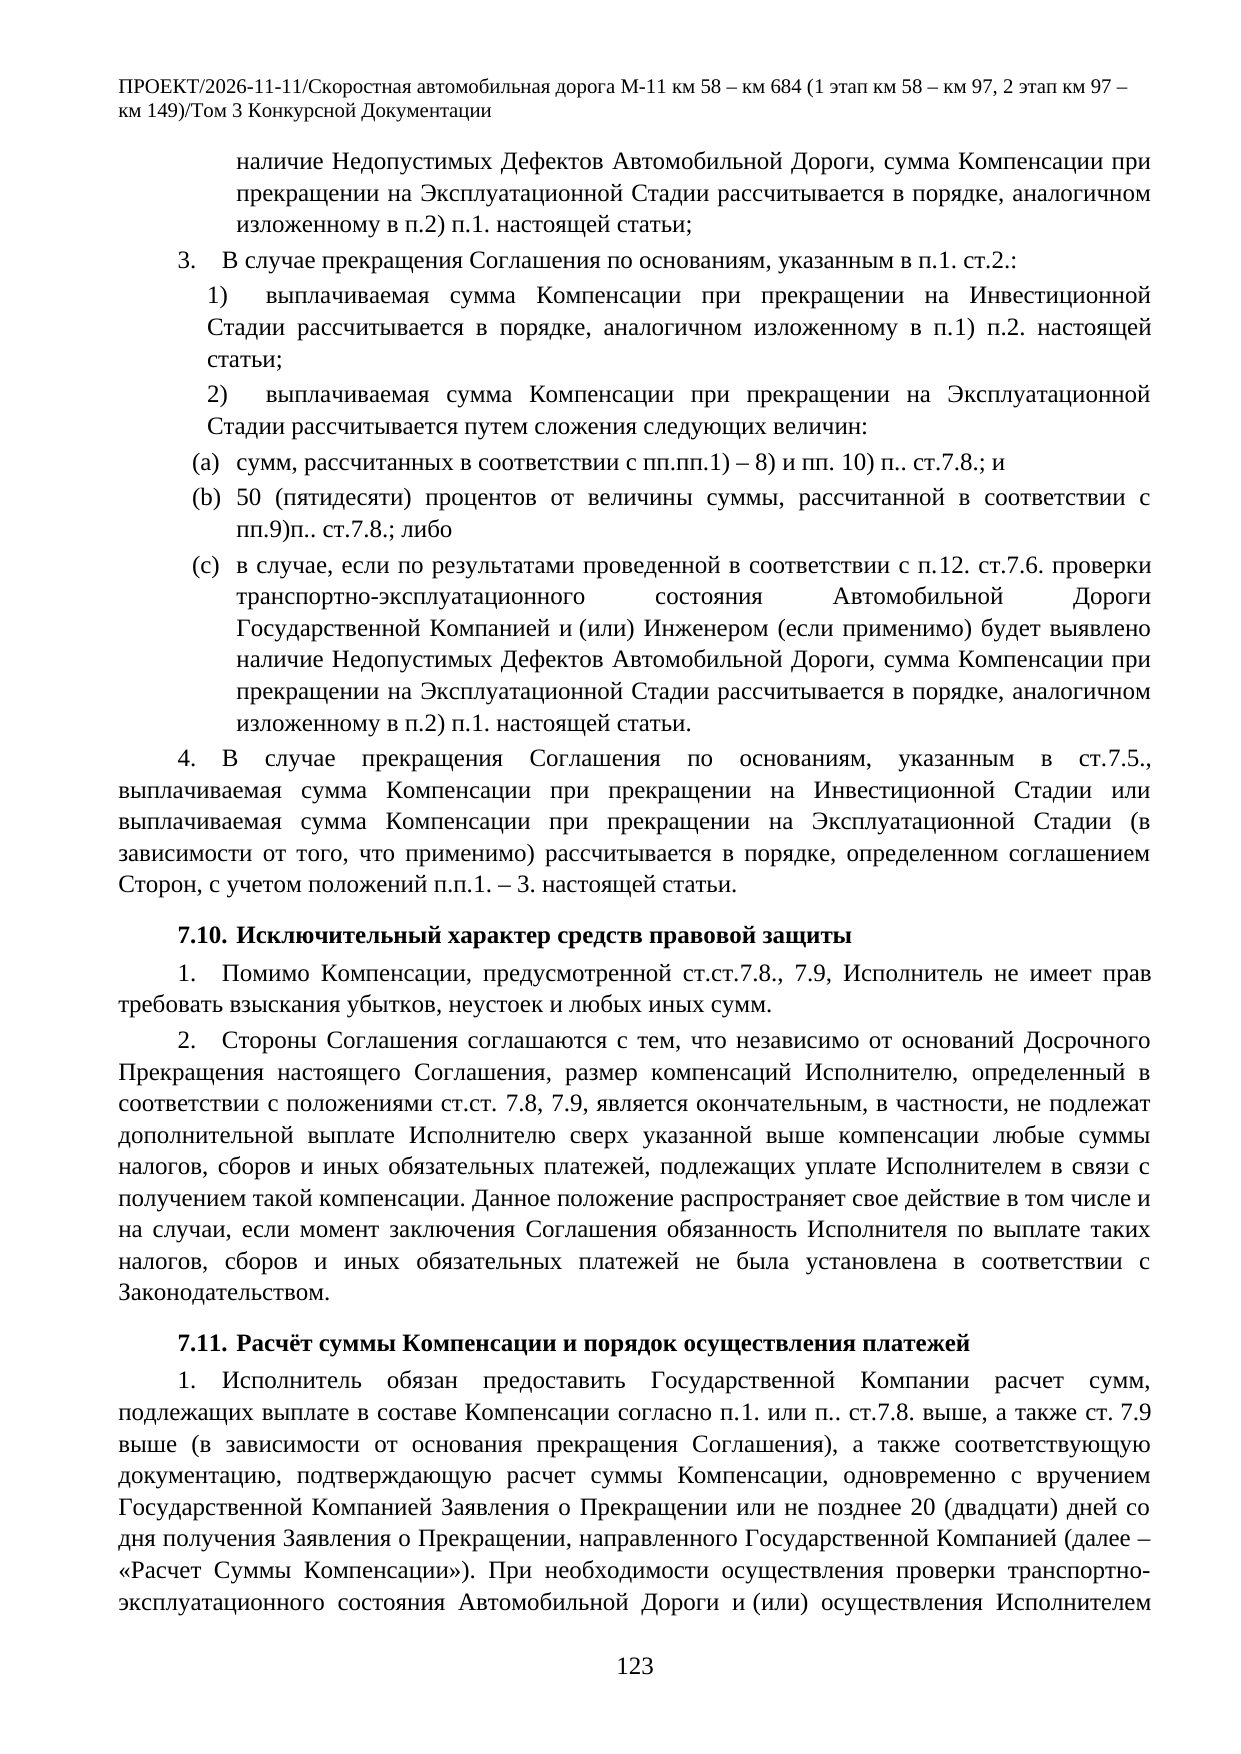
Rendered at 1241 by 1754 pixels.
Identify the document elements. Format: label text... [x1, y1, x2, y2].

subtitle Расчёт суммы Компенсации и порядок осуществления платежей [118, 1328, 1152, 1357]
subtitle Исключительный характер средств правовой защиты [118, 920, 1152, 949]
subtitle выплачиваемая сумма Компенсации при прекращении на Эксплуатационной Стадии рассчитывается путем сложения следующих величин: [207, 379, 1152, 440]
subtitle Стороны Соглашения соглашаются с тем, что независимо от оснований Досрочного Прекращения настоящего Соглашения, размер компенсаций Исполнителю, определенный в соответствии с положениями ст.ст. 7.8, 7.9, является окончательным, в частности, не подлежат дополнительной выплате Исполнителю сверх указанной выше компенсации любые суммы налогов, сборов и иных обязательных платежей, подлежащих уплате Исполнителем в связи с получением такой компенсации. Данное положение распространяет свое действие в том числе и на случаи, если момент заключения Соглашения обязанность Исполнителя по выплате таких налогов, сборов и иных обязательных платежей не была установлена в соответствии с Законодательством. [118, 1025, 1152, 1306]
subtitle В случае прекращения Соглашения по основаниям, указанным в ст.7.5., выплачиваемая сумма Компенсации при прекращении на Инвестиционной Стадии или выплачиваемая сумма Компенсации при прекращении на Эксплуатационной Стадии (в зависимости от того, что применимо) рассчитывается в порядке, определенном соглашением Сторон, с учетом положений п.п.1. – 3. настоящей статьи. [118, 743, 1152, 898]
subtitle выплачиваемая сумма Компенсации при прекращении на Инвестиционной Стадии рассчитывается в порядке, аналогичном изложенному в п.1) п.2. настоящей статьи; [207, 281, 1152, 372]
subtitle 50 (пятидесяти) процентов от величины суммы, рассчитанной в соответствии с пп.9)п.0. ст.7.8.; либо [192, 482, 1152, 543]
subtitle В случае прекращения Соглашения по основаниям, указанным в п.1. ст.2.: [118, 245, 1152, 274]
subtitle Помимо Компенсации, предусмотренной ст.ст.7.8., 7.9, Исполнитель не имеет прав требовать взыскания убытков, неустоек и любых иных сумм. [118, 958, 1152, 1018]
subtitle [118, 1366, 1152, 1615]
subtitle в случае, если по результатами проведенной в соответствии с п.12. ст.7.6. проверки транспортно-эксплуатационного состояния Автомобильной Дороги Государственной Компанией и (или) Инженером (если применимо) будет выявлено наличие Недопустимых Дефектов Автомобильной Дороги, сумма Компенсации при прекращении на Эксплуатационной Стадии рассчитывается в порядке, аналогичном изложенному в п.2) п.1. настоящей статьи. [192, 550, 1152, 736]
subtitle сумм, рассчитанных в соответствии с пп.пп.1) – 8) и пп. 10) п.0. ст.7.8.; и [192, 447, 1152, 476]
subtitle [192, 146, 1152, 238]
